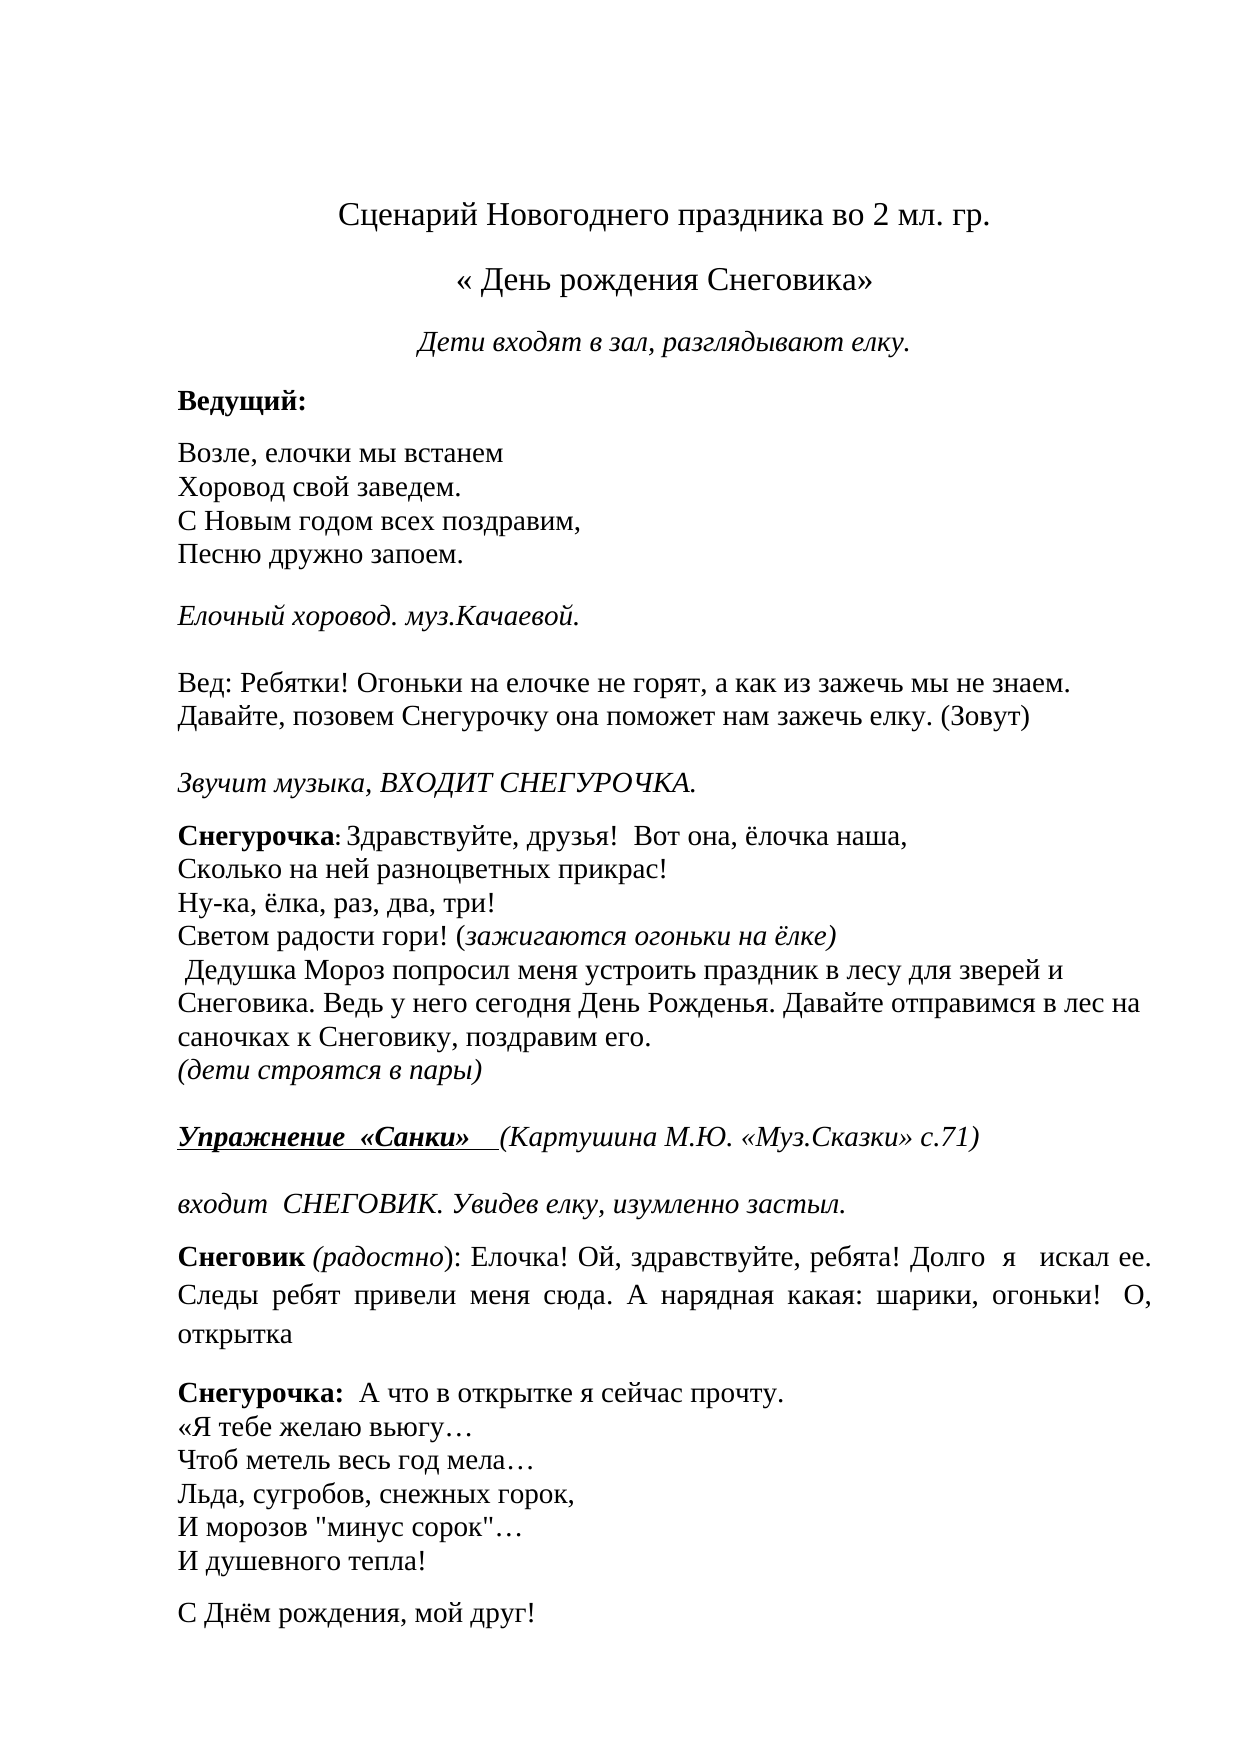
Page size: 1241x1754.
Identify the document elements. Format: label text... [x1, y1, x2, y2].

text Упражнение «Санки» (Картушина М.Ю. «Муз.Сказки» с.71) [177, 1119, 1152, 1153]
text входит СНЕГОВИК. Увидев елку, изумленно застыл. [177, 1187, 1152, 1220]
text Хоровод свой заведем. [177, 469, 1152, 503]
text (дети строятся в пары) [177, 1052, 1152, 1086]
text С Новым годом всех поздравим, [177, 503, 1152, 536]
text Снегурочка: Здравствуйте, друзья! Вот она, ёлочка наша, [177, 818, 1152, 851]
text Вед: Ребятки! Огоньки на елочке не горят, а как из зажечь мы не знаем. Давайте, позовем Снегурочку она поможет нам зажечь елку. (Зовут) [177, 665, 1152, 732]
text Сколько на ней разноцветных прикрас! [177, 851, 1152, 885]
text Дети входят в зал, разглядывают елку. [177, 324, 1152, 357]
text Дедушка Мороз попросил меня устроить праздник в лесу для зверей и Снеговика. Ведь у него сегодня День Рожденья. Давайте отправимся в лес на саночках к Снеговику, поздравим его. [177, 952, 1152, 1052]
text Светом радости гори! (зажигаются огоньки на ёлке) [177, 918, 1152, 952]
text Звучит музыка, ВХОДИТ СНЕГУРОЧКА. [177, 765, 1152, 799]
text Возле, елочки мы встанем [177, 436, 1152, 469]
text Елочный хоровод. муз.Качаевой. [177, 598, 1152, 631]
text Сценарий Новогоднего праздника во 2 мл. гр. [177, 194, 1152, 232]
text С Днём рождения, мой друг! [177, 1595, 1152, 1629]
text Снегурочка: А что в открытке я сейчас прочту. «Я тебе желаю вьюгу… Чтоб метель весь год мела… Льда, сугробов, снежных горок, И морозов "минус сорок"… И душевного тепла! [177, 1375, 1152, 1577]
text Песню дружно запоем. [177, 536, 1152, 570]
text « День рождения Снеговика» [177, 259, 1152, 297]
text Ну-ка, ёлка, раз, два, три! [177, 885, 1152, 918]
text Снеговик (радостно): Елочка! Ой, здравствуйте, ребята! Долго я искал ее. Следы ребят привели меня сюда. А нарядная какая: шарики, огоньки! О, открытка [177, 1239, 1152, 1349]
text Ведущий: [177, 383, 1152, 417]
